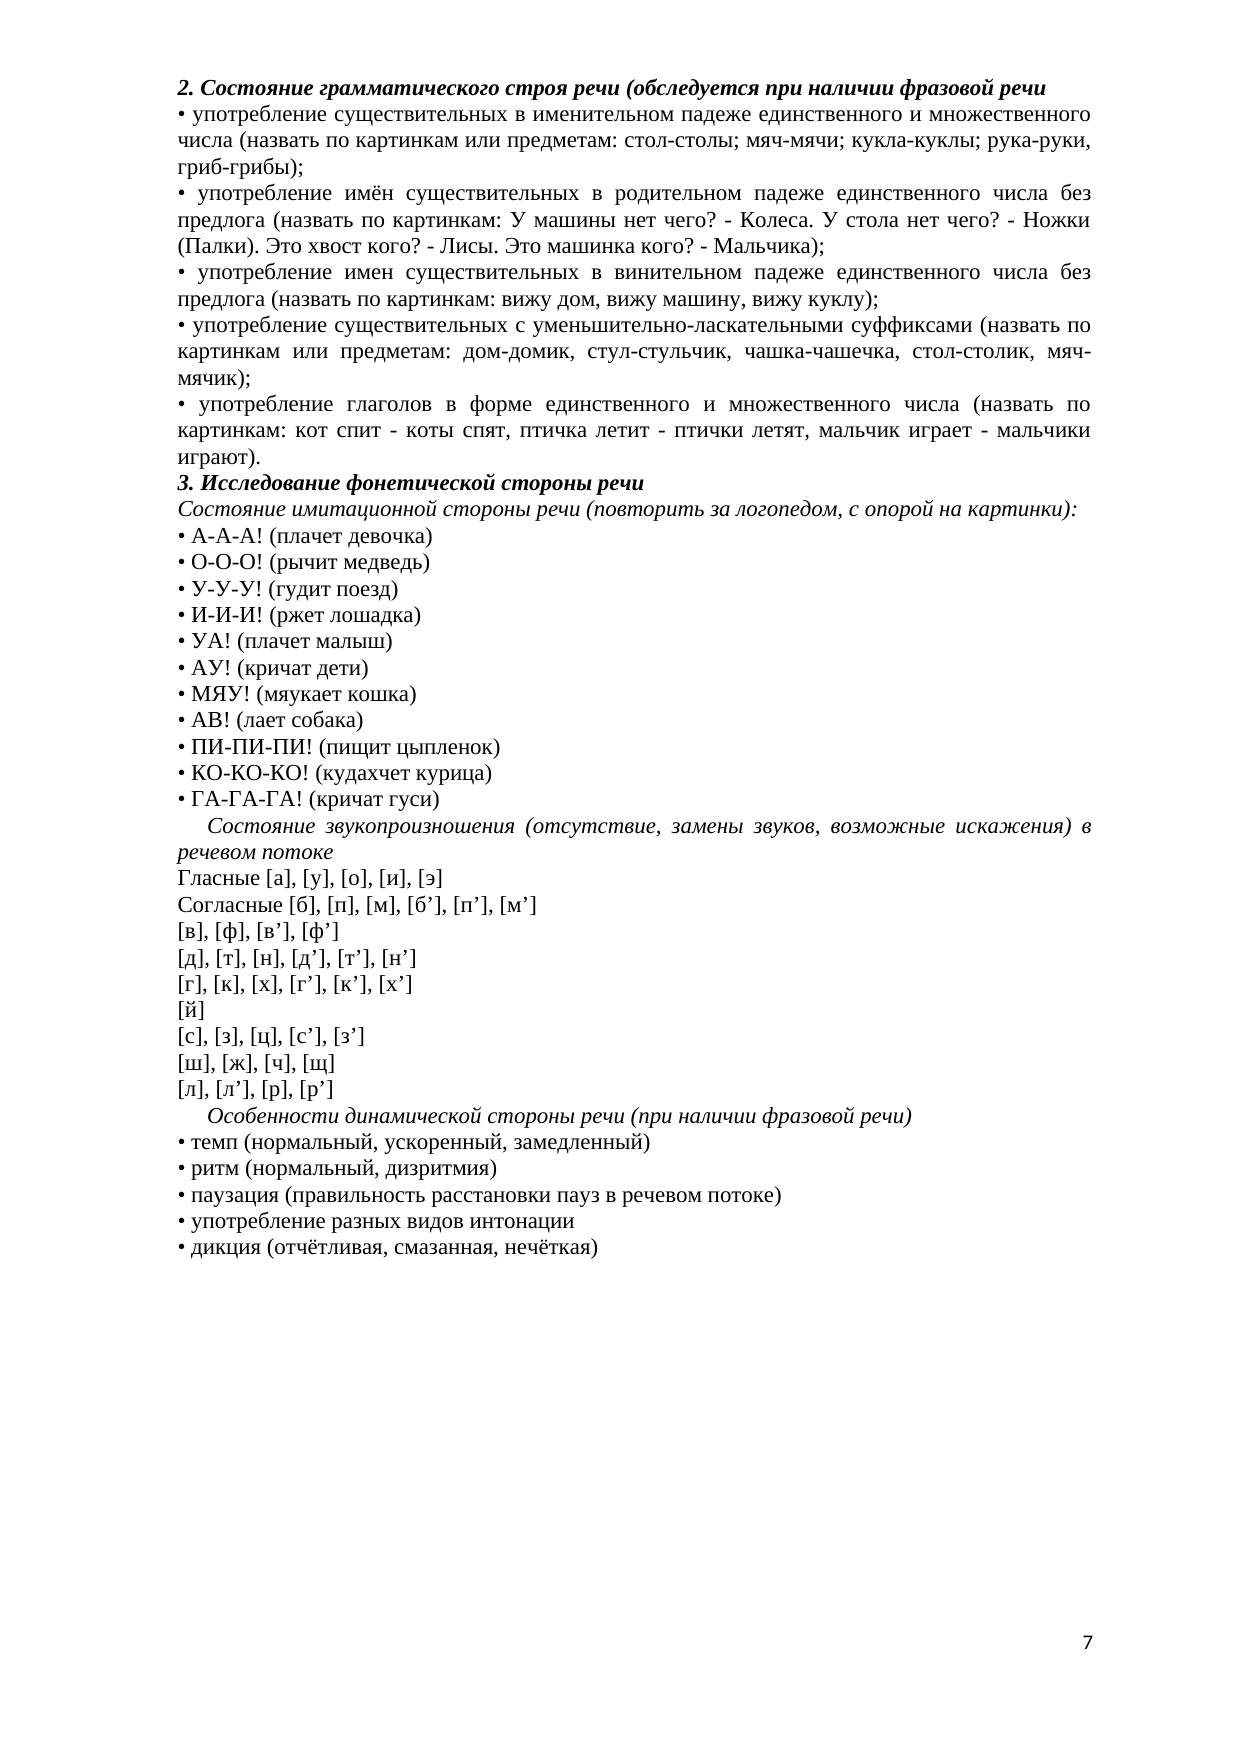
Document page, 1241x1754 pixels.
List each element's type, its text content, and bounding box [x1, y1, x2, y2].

text • ГА-ГА-ГА! (кричат гуси) [177, 785, 1093, 812]
text • У-У-У! (гудит поезд) [177, 574, 1093, 601]
text [д], [т], [н], [д’], [т’], [н’] [177, 943, 1093, 970]
text • употребление имён существительных в родительном падеже единственного числа без предлога (назвать по картинкам: У машины нет чего? - Колеса. У стола нет чего? - Ножки (Палки). Это хвост кого? - Лисы. Это машинка кого? - Мальчика); [177, 179, 1093, 258]
text • АУ! (кричат дети) [177, 654, 1093, 680]
text • темп (нормальный, ускоренный, замедленный) [177, 1128, 1093, 1154]
text [в], [ф], [в’], [ф’] [177, 917, 1093, 943]
text 3. Исследование фонетической стороны речи [177, 469, 1093, 496]
text • И-И-И! (ржет лошадка) [177, 601, 1093, 627]
text Согласные [б], [п], [м], [б’], [п’], [м’] [177, 891, 1093, 917]
text • употребление имен существительных в винительном падеже единственного числа без предлога (назвать по картинкам: вижу дом, вижу машину, вижу куклу); [177, 258, 1093, 311]
text Гласные [а], [у], [о], [и], [э] [177, 864, 1093, 891]
text Состояние имитационной стороны речи (повторить за логопедом, с опорой на картинки): [177, 496, 1093, 522]
text • употребление существительных в именительном падеже единственного и множественного числа (назвать по картинкам или предметам: стол-столы; мяч-мячи; кукла-куклы; рука-руки, гриб-грибы); [177, 100, 1093, 179]
text • АВ! (лает собака) [177, 706, 1093, 733]
text • О-О-О! (рычит медведь) [177, 548, 1093, 574]
text Состояние звукопроизношения (отсутствие, замены звуков, возможные искажения) в речевом потоке [177, 812, 1093, 864]
text • употребление разных видов интонации [177, 1207, 1093, 1233]
text • А-А-А! (плачет девочка) [177, 522, 1093, 548]
text • паузация (правильность расстановки пауз в речевом потоке) [177, 1181, 1093, 1207]
text 2. Состояние грамматического строя речи (обследуется при наличии фразовой речи [177, 74, 1093, 100]
text [й] [177, 996, 1093, 1023]
text • МЯУ! (мяукает кошка) [177, 680, 1093, 706]
text • употребление глаголов в форме единственного и множественного числа (назвать по картинкам: кот спит - коты спят, птичка летит - птички летят, мальчик играет - мальчики играют). [177, 390, 1093, 469]
text Особенности динамической стороны речи (при наличии фразовой речи) [177, 1102, 1093, 1128]
text • дикция (отчётливая, смазанная, нечёткая) [177, 1233, 1093, 1260]
text • УА! (плачет малыш) [177, 627, 1093, 654]
text • употребление существительных с уменьшительно-ласкательными суффиксами (назвать по картинкам или предметам: дом-домик, стул-стульчик, чашка-чашечка, стол-столик, мяч-мячик); [177, 311, 1093, 390]
text [л], [л’], [р], [р’] [177, 1075, 1093, 1102]
text [ш], [ж], [ч], [щ] [177, 1049, 1093, 1075]
text [г], [к], [х], [г’], [к’], [х’] [177, 970, 1093, 996]
text [с], [з], [ц], [с’], [з’] [177, 1023, 1093, 1049]
text • ритм (нормальный, дизритмия) [177, 1154, 1093, 1181]
text • ПИ-ПИ-ПИ! (пищит цыпленок) [177, 733, 1093, 759]
text • КО-КО-КО! (кудахчет курица) [177, 759, 1093, 785]
